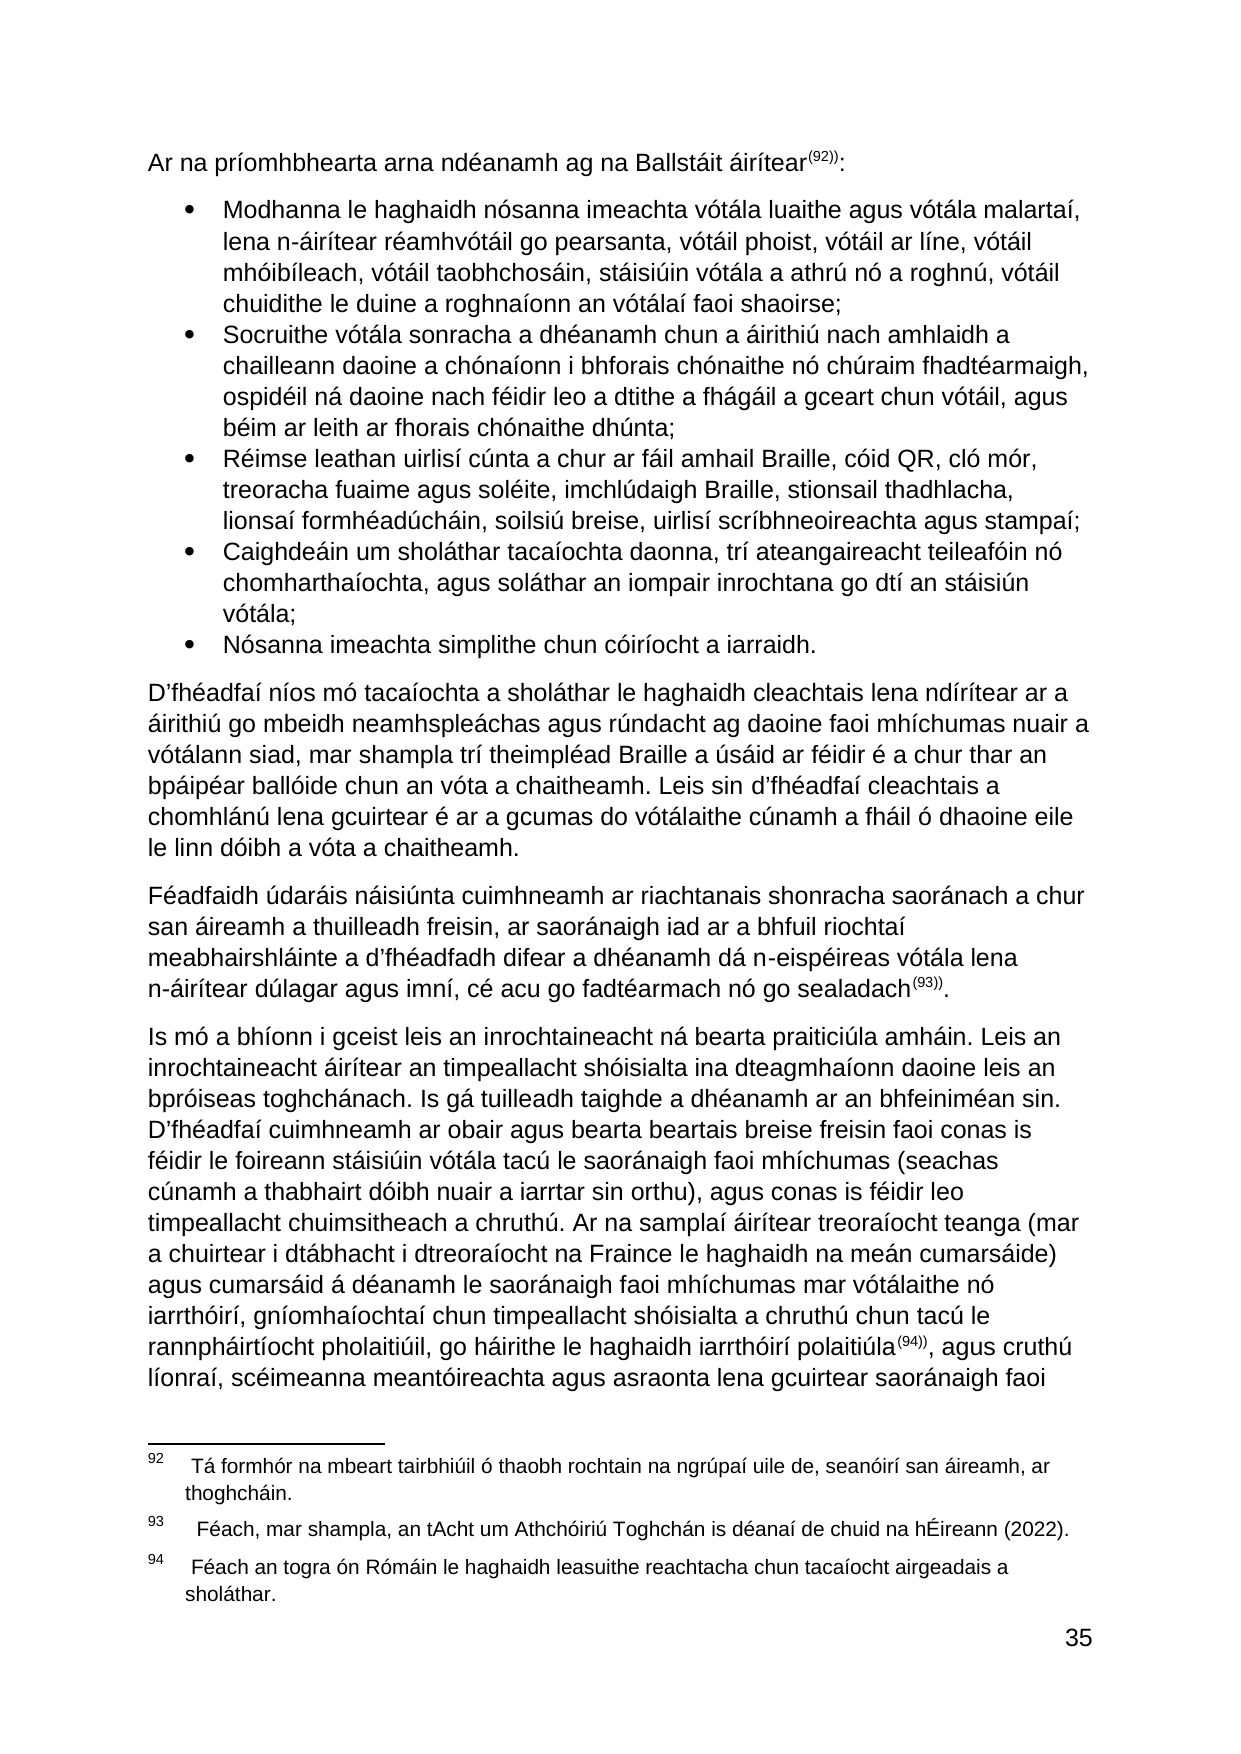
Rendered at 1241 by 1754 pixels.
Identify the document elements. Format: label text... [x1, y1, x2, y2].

list Caighdeáin um sholáthar tacaíochta daonna, trí ateangaireacht teileafóin nó chomharthaíochta, agus soláthar an iompair inrochtana go dtí an stáisiún vótála; [185, 537, 1092, 628]
list Socruithe vótála sonracha a dhéanamh chun a áirithiú nach amhlaidh a chailleann daoine a chónaíonn i bhforais chónaithe nó chúraim fhadtéarmaigh, ospidéil ná daoine nach féidir leo a dtithe a fhágáil a gceart chun vótáil, agus béim ar leith ar fhorais chónaithe dhúnta; [185, 320, 1092, 442]
list Réimse leathan uirlisí cúnta a chur ar fáil amhail Braille, cóid QR, cló mór, treoracha fuaime agus soléite, imchlúdaigh Braille, stionsail thadhlacha, lionsaí formhéadúcháin, soilsiú breise, uirlisí scríbhneoireachta agus stampaí; [185, 444, 1092, 535]
list Modhanna le haghaidh nósanna imeachta vótála luaithe agus vótála malartaí, lena n‑áirítear réamhvótáil go pearsanta, vótáil phoist, vótáil ar líne, vótáil mhóibíleach, vótáil taobhchosáin, stáisiúin vótála a athrú nó a roghnú, vótáil chuidithe le duine a roghnaíonn an vótálaí faoi shaoirse; [185, 195, 1092, 317]
text Ar na príomhbhearta arna ndéanamh ag na Ballstáit áirítear()): [148, 148, 1092, 176]
text D’fhéadfaí níos mó tacaíochta a sholáthar le haghaidh cleachtais lena ndírítear ar a áirithiú go mbeidh neamhspleáchas agus rúndacht ag daoine faoi mhíchumas nuair a vótálann siad, mar shampla trí theimpléad Braille a úsáid ar féidir é a chur thar an bpáipéar ballóide chun an vóta a chaitheamh. Leis sin d’fhéadfaí cleachtais a chomhlánú lena gcuirtear é ar a gcumas do vótálaithe cúnamh a fháil ó dhaoine eile le linn dóibh a vóta a chaitheamh. [148, 678, 1092, 862]
text Féadfaidh údaráis náisiúnta cuimhneamh ar riachtanais shonracha saoránach a chur san áireamh a thuilleadh freisin, ar saoránaigh iad ar a bhfuil riochtaí meabhairshláinte a d’fhéadfadh difear a dhéanamh dá n‑eispéireas vótála lena n‑áirítear dúlagar agus imní, cé acu go fadtéarmach nó go sealadach()). [148, 881, 1092, 1003]
list Nósanna imeachta simplithe chun cóiríocht a iarraidh. [185, 630, 1092, 659]
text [148, 1022, 1092, 1392]
